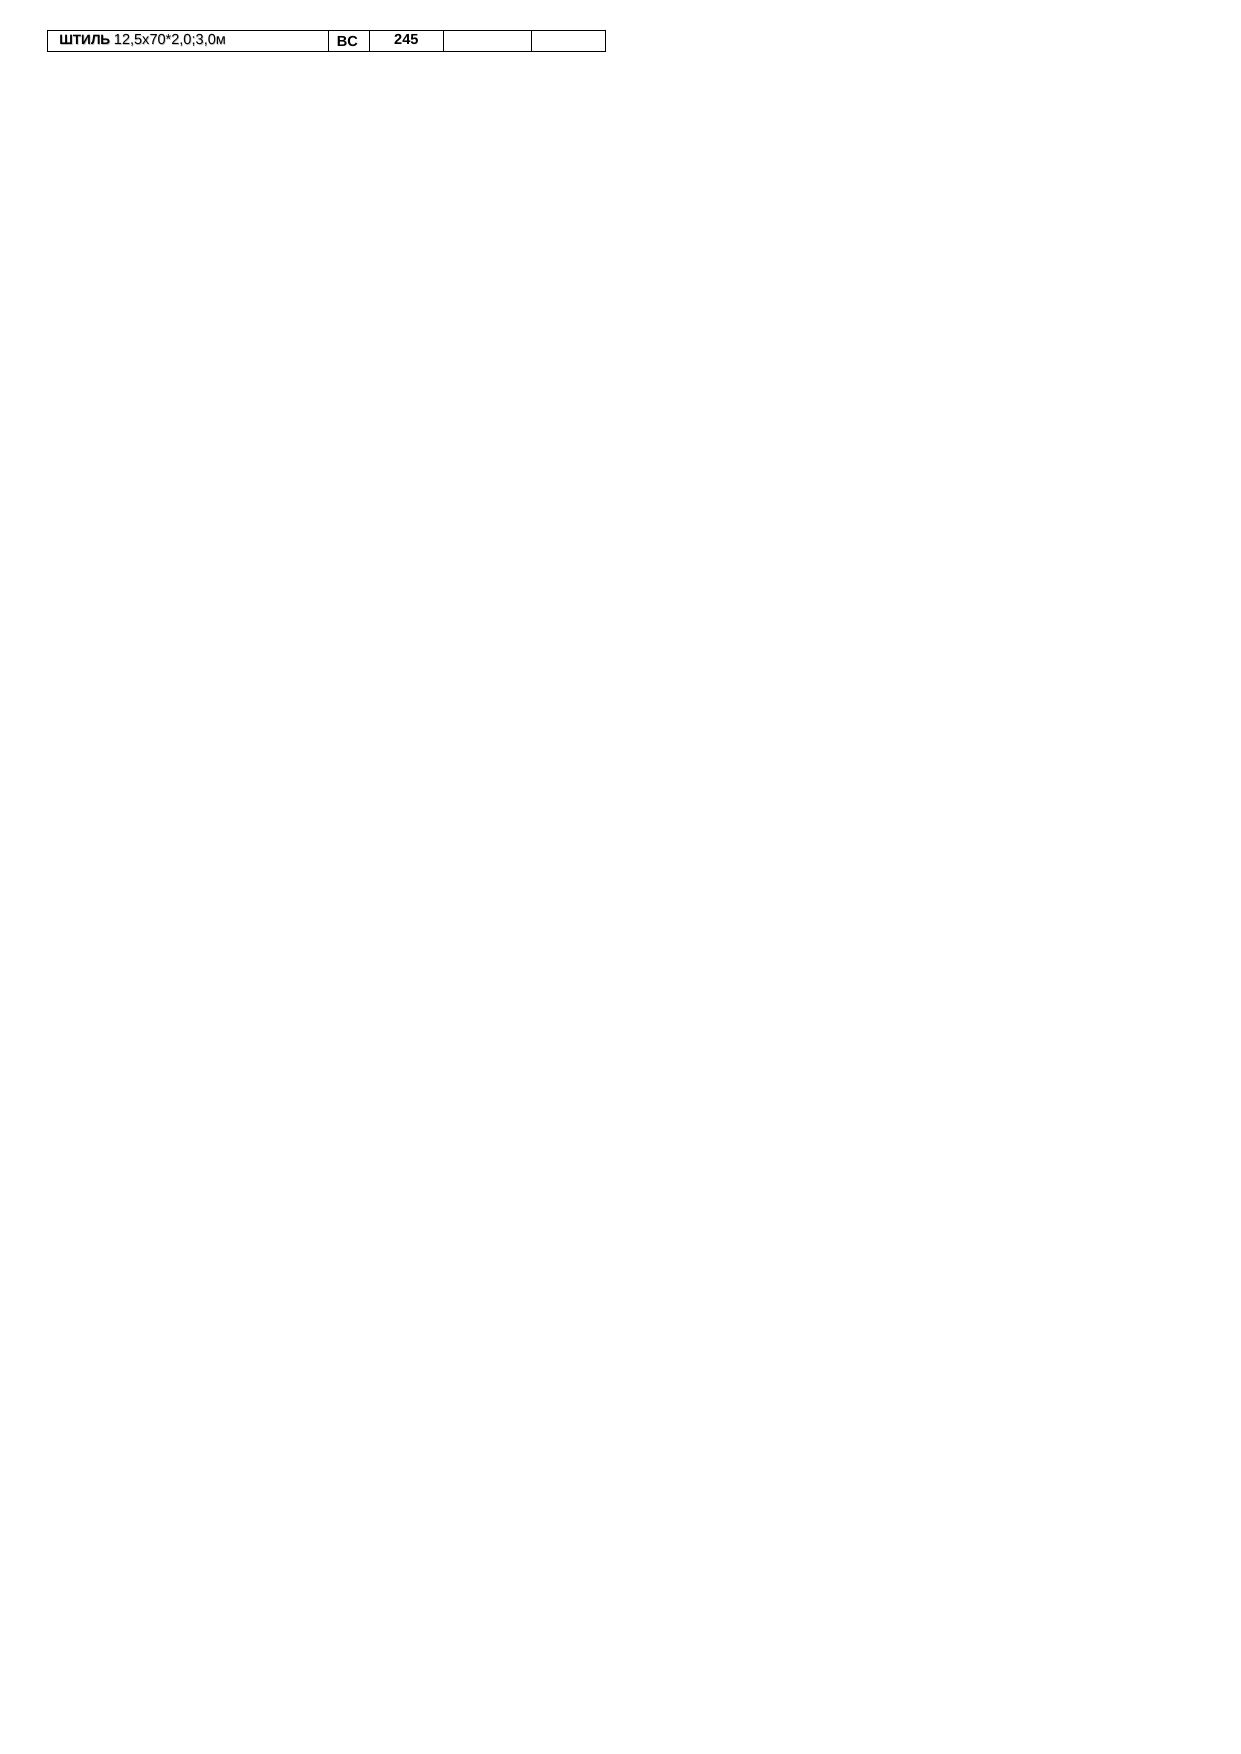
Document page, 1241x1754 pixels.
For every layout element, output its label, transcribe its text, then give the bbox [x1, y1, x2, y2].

table_cell ВС [329, 31, 369, 51]
table_cell [444, 31, 531, 51]
table_cell ШТИЛЬ 12,5х70*2,0;3,0м [48, 31, 328, 51]
table_cell [532, 31, 605, 51]
table_cell 245 [370, 31, 443, 51]
